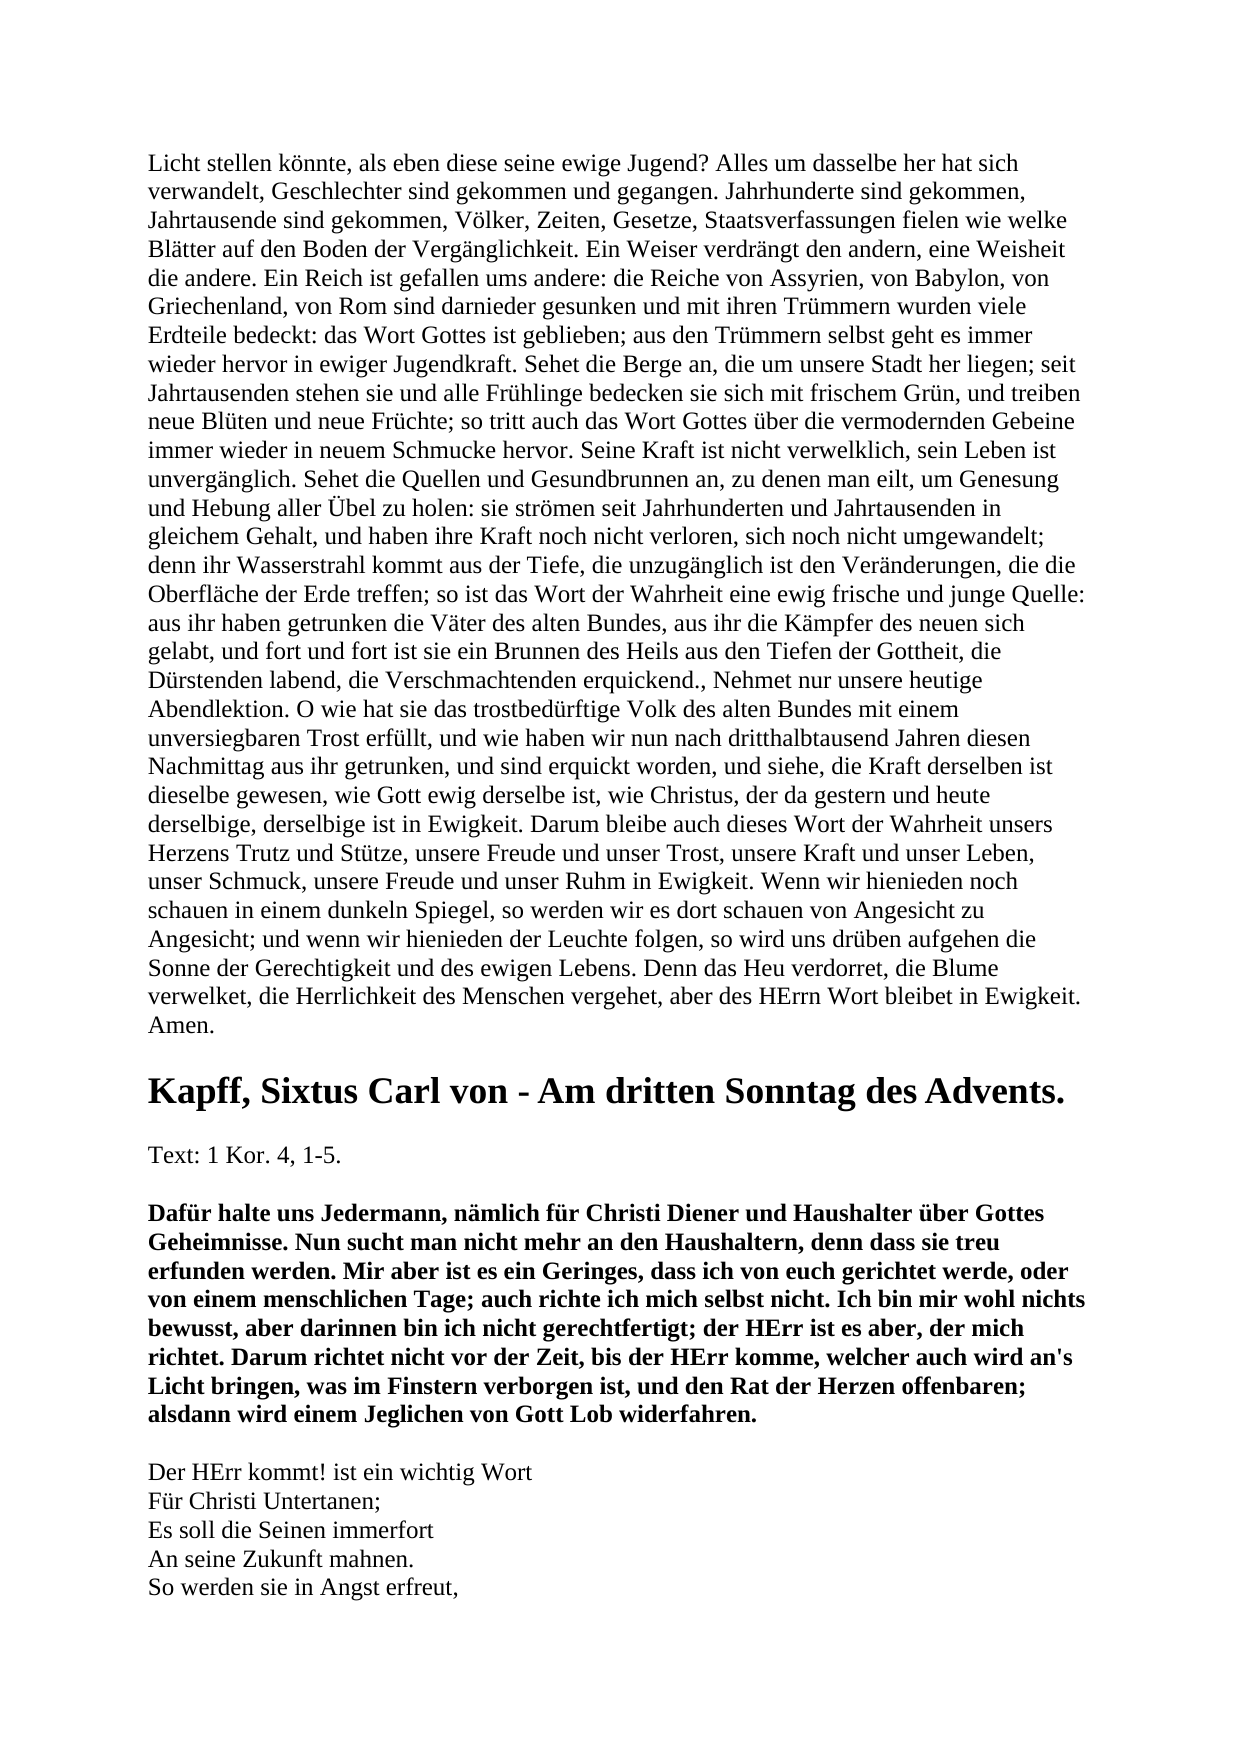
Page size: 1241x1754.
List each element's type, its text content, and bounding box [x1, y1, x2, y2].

text Text: 1 Kor. 4, 1-5. [148, 1198, 1093, 1227]
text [148, 1515, 1093, 1630]
subtitle Kapff, Sixtus Carl von - Am dritten Sonntag des Advents. [148, 1126, 1093, 1169]
text Dafür halte uns Jedermann, nämlich für Christi Diener und Haushalter über Gottes Geheimnisse. Nun sucht man nicht mehr an den Haushaltern, denn dass sie treu erfunden werden. Mir aber ist es ein Geringes, dass ich von euch gerichtet werde, oder von einem menschlichen Tage; auch richte ich mich selbst nicht. Ich bin mir wohl nichts bewusst, aber darinnen bin ich nicht gerechtfertigt; der HErr ist es aber, der mich richtet. Darum richtet nicht vor der Zeit, bis der HErr komme, welcher auch wird an's Licht bringen, was im Finstern verborgen ist, und den Rat der Herzen offenbaren; alsdann wird einem Jeglichen von Gott Lob widerfahren. [148, 1256, 1093, 1486]
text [148, 148, 1093, 1096]
